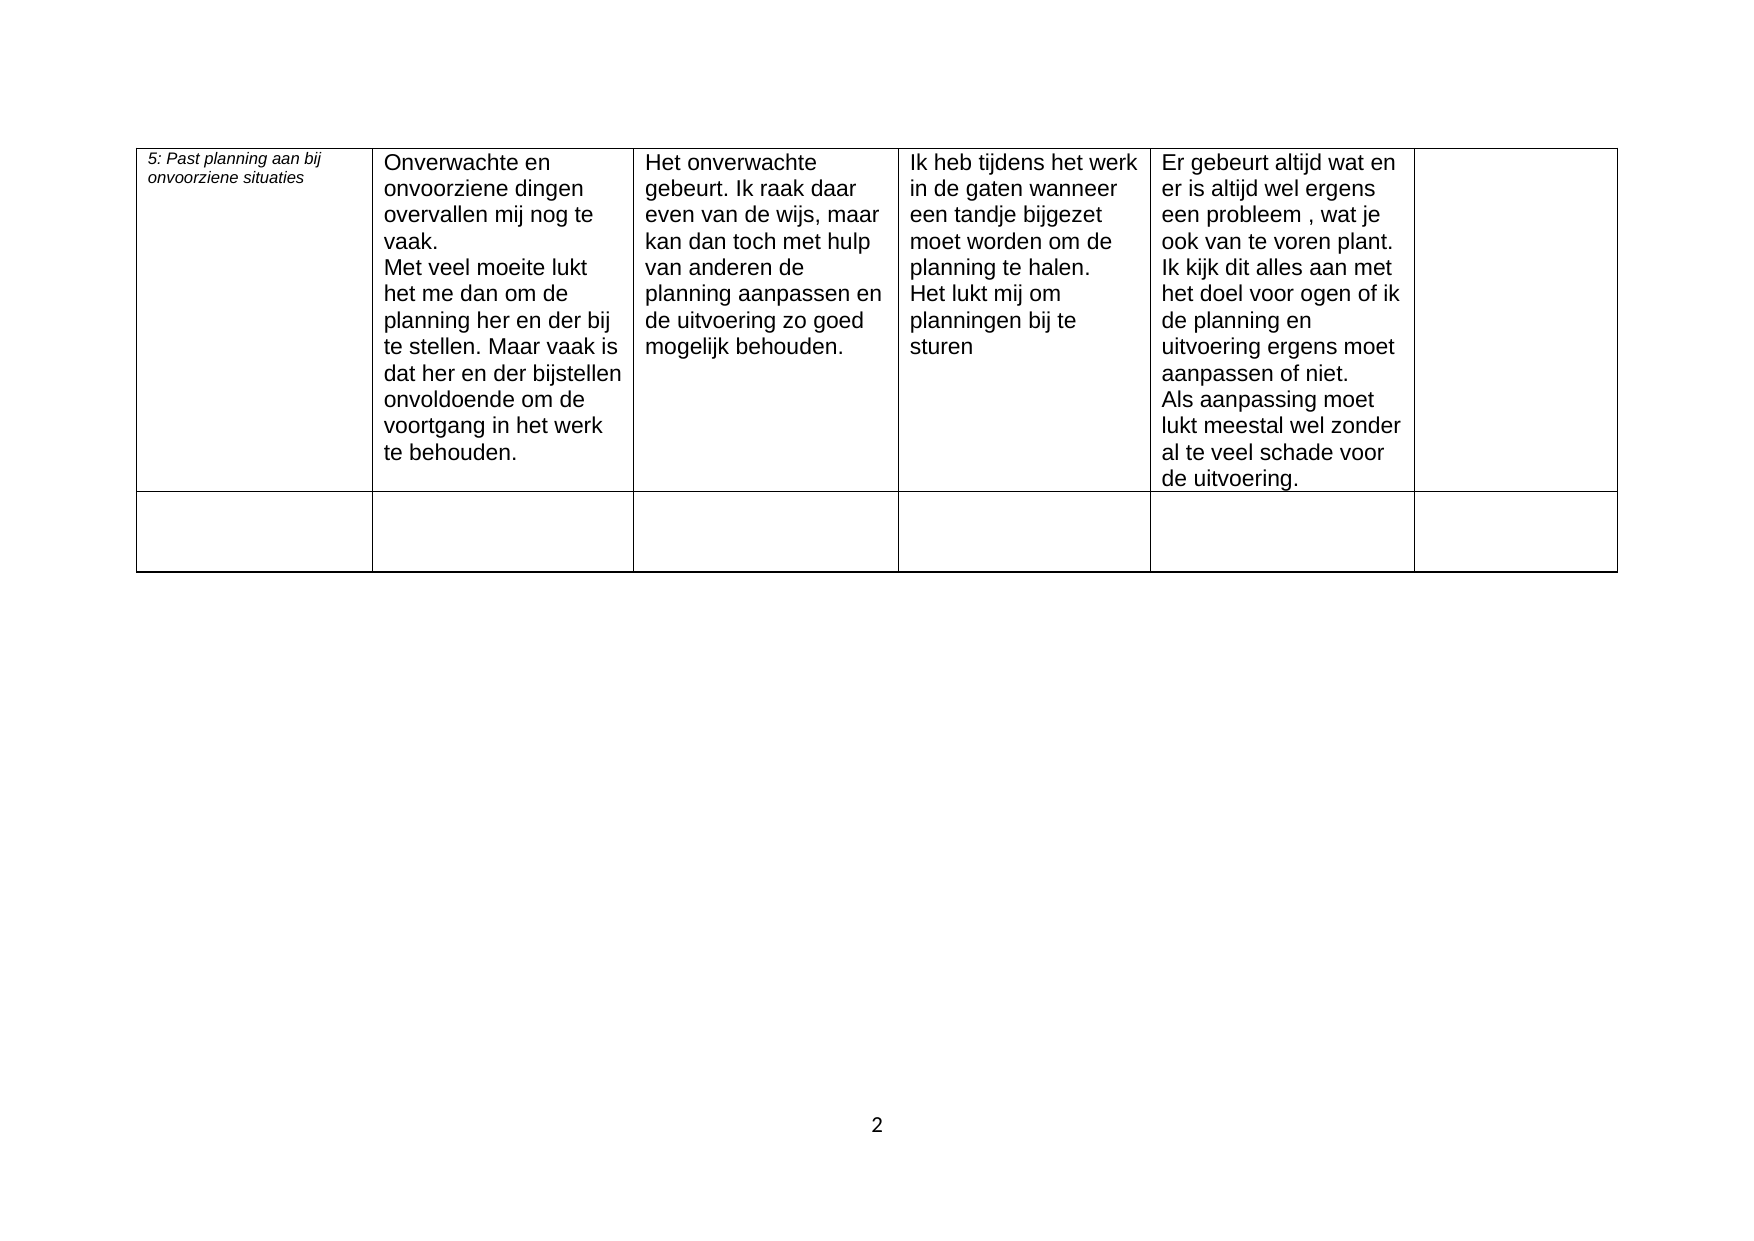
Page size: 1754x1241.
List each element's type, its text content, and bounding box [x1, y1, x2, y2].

table_cell [1415, 492, 1617, 571]
table_header Het onverwachte gebeurt. Ik raak daar even van de wijs, maar kan dan toch met hulp van anderen de planning aanpassen en de uitvoering zo goed mogelijk behouden. [634, 149, 898, 491]
table_header Ik heb tijdens het werk in de gaten wanneer een tandje bijgezet moet worden om de planning te halen. Het lukt mij om planningen bij te sturen [899, 149, 1150, 491]
table_header Onverwachte en onvoorziene dingen overvallen mij nog te vaak. Met veel moeite lukt het me dan om de planning her en der bij te stellen. Maar vaak is dat her en der bijstellen onvoldoende om de voortgang in het werk te behouden. [373, 149, 633, 491]
table_header 5: Past planning aan bij onvoorziene situaties [137, 149, 372, 491]
table_header Er gebeurt altijd wat en er is altijd wel ergens een probleem , wat je ook van te voren plant. Ik kijk dit alles aan met het doel voor ogen of ik de planning en uitvoering ergens moet aanpassen of niet. Als aanpassing moet lukt meestal wel zonder al te veel schade voor de uitvoering. [1151, 149, 1414, 491]
table_cell [634, 492, 898, 571]
table_cell [137, 492, 372, 571]
table_cell [899, 492, 1150, 571]
table_header [1415, 149, 1617, 491]
table_cell [373, 492, 633, 571]
table_cell [1151, 492, 1414, 571]
